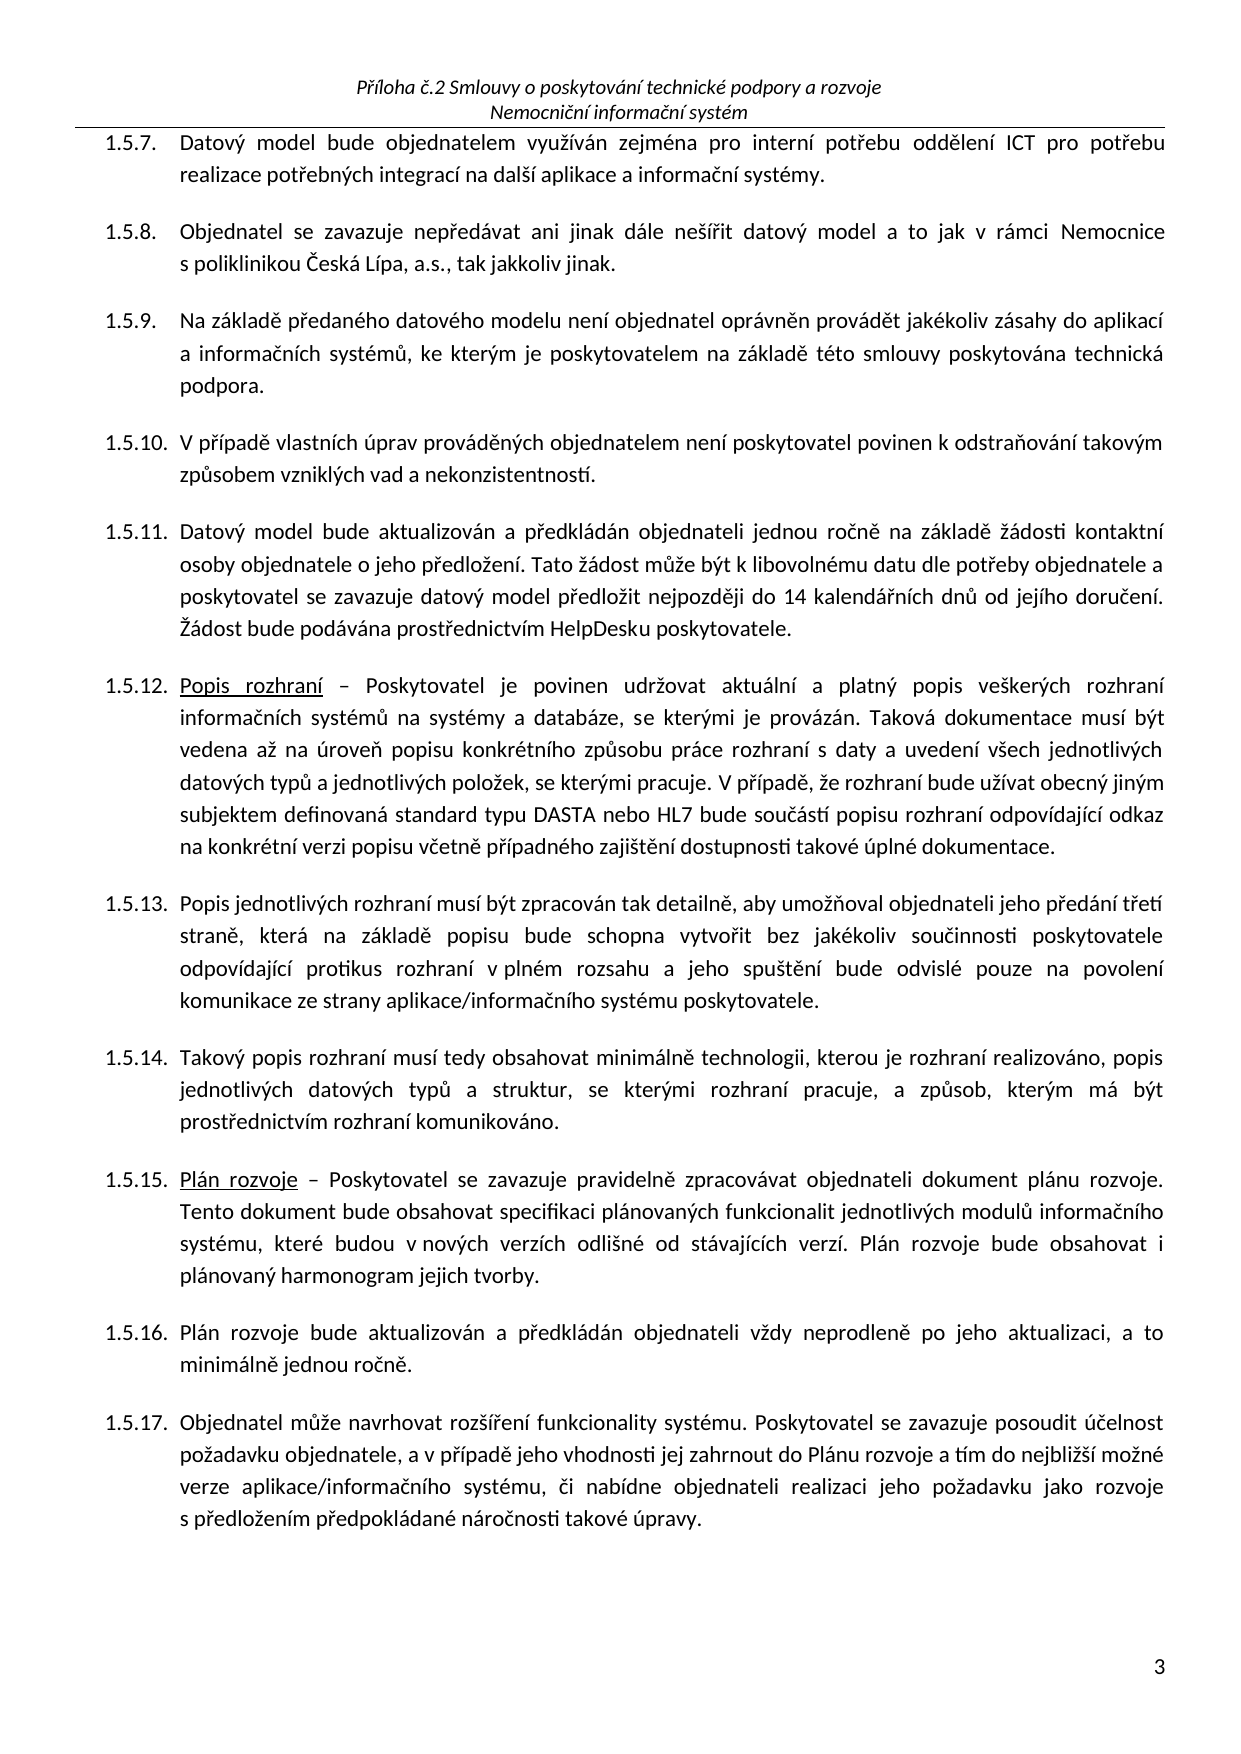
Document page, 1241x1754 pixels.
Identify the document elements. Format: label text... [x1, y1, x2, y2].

subtitle Popis rozhraní – Poskytovatel je povinen udržovat aktuální a platný popis veškerých rozhraní informačních systémů na systémy a databáze, se kterými je provázán. Taková dokumentace musí být vedena až na úroveň popisu konkrétního způsobu práce rozhraní s daty a uvedení všech jednotlivých datových typů a jednotlivých položek, se kterými pracuje. V případě, že rozhraní bude užívat obecný jiným subjektem definovaná standard typu DASTA nebo HL7 bude součástí popisu rozhraní odpovídající odkaz na konkrétní verzi popisu včetně případného zajištění dostupnosti takové úplné dokumentace. [104, 671, 1165, 860]
subtitle Plán rozvoje bude aktualizován a předkládán objednateli vždy neprodleně po jeho aktualizaci, a to minimálně jednou ročně. [104, 1318, 1165, 1379]
subtitle Datový model bude objednatelem využíván zejména pro interní potřebu oddělení ICT pro potřebu realizace potřebných integrací na další aplikace a informační systémy. [104, 128, 1165, 188]
subtitle Objednatel se zavazuje nepředávat ani jinak dále nešířit datový model a to jak v rámci Nemocnice s poliklinikou Česká Lípa, a.s., tak jakkoliv jinak. [104, 217, 1165, 277]
subtitle Popis jednotlivých rozhraní musí být zpracován tak detailně, aby umožňoval objednateli jeho předání třetí straně, která na základě popisu bude schopna vytvořit bez jakékoliv součinnosti poskytovatele odpovídající protikus rozhraní v plném rozsahu a jeho spuštění bude odvislé pouze na povolení komunikace ze strany aplikace/informačního systému poskytovatele. [104, 889, 1165, 1014]
subtitle Takový popis rozhraní musí tedy obsahovat minimálně technologii, kterou je rozhraní realizováno, popis jednotlivých datových typů a struktur, se kterými rozhraní pracuje, a způsob, kterým má být prostřednictvím rozhraní komunikováno. [104, 1043, 1165, 1136]
subtitle Datový model bude aktualizován a předkládán objednateli jednou ročně na základě žádosti kontaktní osoby objednatele o jeho předložení. Tato žádost může být k libovolnému datu dle potřeby objednatele a poskytovatel se zavazuje datový model předložit nejpozději do 14 kalendářních dnů od jejího doručení. Žádost bude podávána prostřednictvím HelpDesku poskytovatele. [104, 517, 1165, 642]
subtitle Objednatel může navrhovat rozšíření funkcionality systému. Poskytovatel se zavazuje posoudit účelnost požadavku objednatele, a v případě jeho vhodnosti jej zahrnout do Plánu rozvoje a tím do nejbližší možné verze aplikace/informačního systému, či nabídne objednateli realizaci jeho požadavku jako rozvoje s předložením předpokládané náročnosti takové úpravy. [104, 1408, 1165, 1532]
subtitle Plán rozvoje – Poskytovatel se zavazuje pravidelně zpracovávat objednateli dokument plánu rozvoje. Tento dokument bude obsahovat specifikaci plánovaných funkcionalit jednotlivých modulů informačního systému, které budou v nových verzích odlišné od stávajících verzí. Plán rozvoje bude obsahovat i plánovaný harmonogram jejich tvorby. [104, 1165, 1165, 1289]
subtitle V případě vlastních úprav prováděných objednatelem není poskytovatel povinen k odstraňování takovým způsobem vzniklých vad a nekonzistentností. [104, 428, 1165, 488]
subtitle Na základě předaného datového modelu není objednatel oprávněn provádět jakékoliv zásahy do aplikací a informačních systémů, ke kterým je poskytovatelem na základě této smlouvy poskytována technická podpora. [104, 307, 1165, 399]
